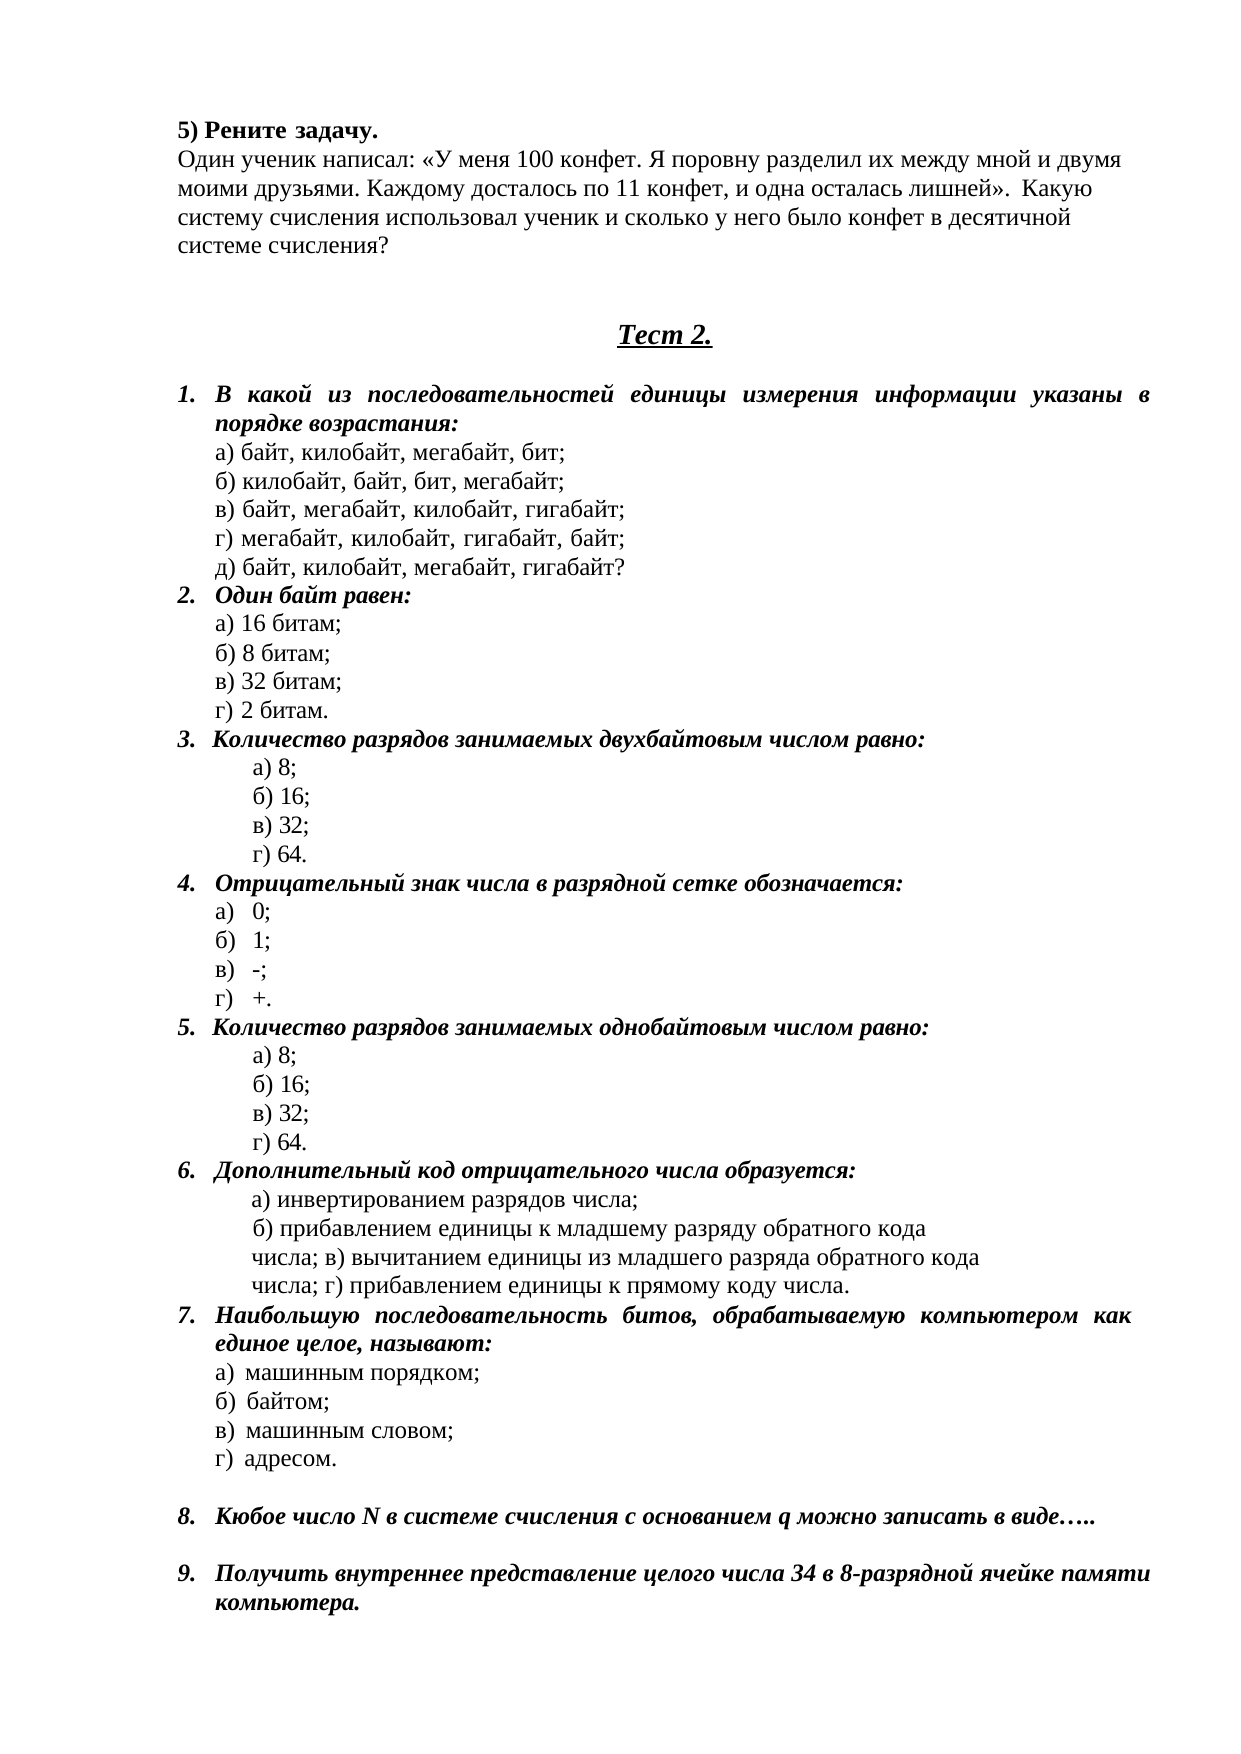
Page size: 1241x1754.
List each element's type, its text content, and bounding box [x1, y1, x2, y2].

list Дополнительный код отрицательного числа образуется: [177, 1156, 1211, 1184]
text в) 32 битам; [215, 666, 1211, 695]
text б) 1; [215, 925, 1211, 954]
list Отрицательный знак числа в разрядной сетке обозначается: [177, 868, 1211, 897]
text г) 64. [252, 1127, 1211, 1155]
text Один ученик написал: «У меня 100 конфет. Я поровну разделил их между мной и двумя моими друзьями. Каждому досталось по 11 конфет, и одна осталась лишней». Какую систему счисления использовал ученик и сколько у него было конфет в десятичной системе счисления? [177, 144, 1145, 259]
text б) 8 битам; [215, 638, 1211, 666]
text г) +. [215, 983, 1211, 1012]
text а) 8; [252, 1041, 1211, 1069]
text а) байт, килобайт, мегабайт, бит; б) килобайт, байт, бит, мегабайт; [215, 437, 566, 494]
list В какой из последовательностей единицы измерения информации указаны в порядке возрастания: [177, 379, 1151, 437]
text а) 8; [252, 753, 1211, 781]
text б) 16; [252, 781, 1211, 810]
text а) машинным порядком; б) байтом; [215, 1357, 491, 1415]
list Количество разрядов занимаемых двухбайтовым числом равно: [177, 724, 1211, 753]
text а) 0; [215, 897, 1211, 925]
text в) 32; [252, 810, 1211, 839]
text в) 32; [252, 1098, 1211, 1127]
text а) инвертированием разрядов числа; [251, 1184, 1211, 1213]
text б) прибавлением единицы к младшему разряду обратного кода числа; в) вычитанием единицы из младшего разряда обратного кода числа; г) прибавлением единицы к прямому коду числа. [251, 1213, 999, 1299]
list Один байт равен: [177, 581, 1211, 609]
subtitle Рените задачу. [177, 116, 1211, 144]
list Наибольшую последовательность битов, обрабатываемую компьютером как единое целое, называют: [177, 1300, 1152, 1357]
subtitle Тест 2. [119, 317, 1211, 351]
text в) байт, мегабайт, килобайт, гигабайт; г) мегабайт, килобайт, гигабайт, байт; д) байт, килобайт, мегабайт, гигабайт? [215, 494, 626, 581]
text г) 64. [252, 839, 1211, 868]
text г) 2 битам. [215, 695, 1211, 724]
text в) -; [215, 954, 1211, 983]
text в) машинным словом; г) адресом. [215, 1415, 469, 1472]
list Количество разрядов занимаемых однобайтовым числом равно: [177, 1012, 1211, 1041]
list Кюбое число N в системе счисления с основанием q можно записать в виде….. [177, 1501, 1211, 1530]
list Получить внутреннее представление целого числа 34 в 8-разрядной ячейке памяти компьютера. [177, 1558, 1151, 1616]
text а) 16 битам; [215, 609, 1211, 638]
text б) 16; [252, 1069, 1211, 1098]
